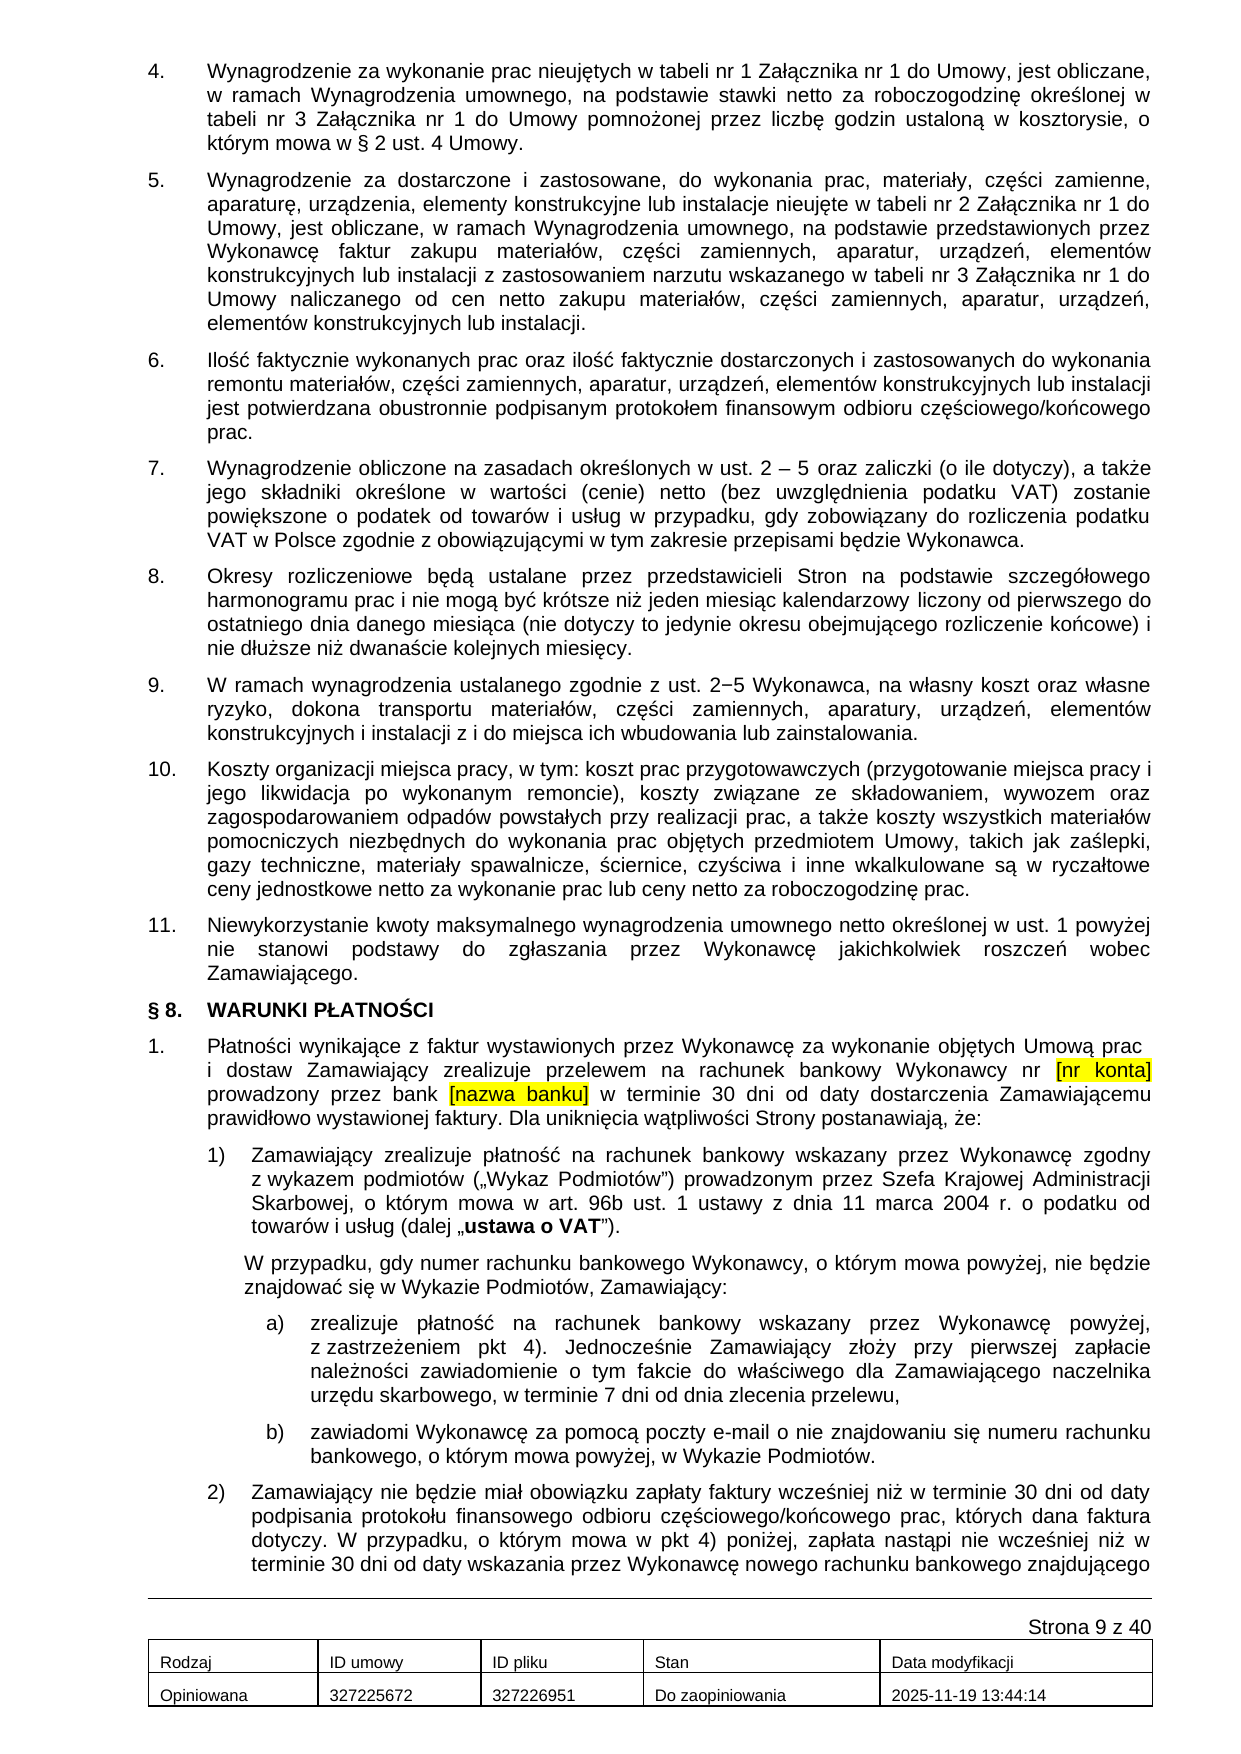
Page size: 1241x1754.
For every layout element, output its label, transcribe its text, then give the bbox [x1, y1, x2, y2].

list Płatności wynikające z faktur wystawionych przez Wykonawcę za wykonanie objętych Umową prac i dostaw Zamawiający zrealizuje przelewem na rachunek bankowy Wykonawcy nr [nr konta] prowadzony przez bank [nazwa banku] w terminie 30 dni od daty dostarczenia Zamawiającemu prawidłowo wystawionej faktury. Dla uniknięcia wątpliwości Strony postanawiają, że: [148, 1034, 1152, 1130]
list zawiadomi Wykonawcę za pomocą poczty e-mail o nie znajdowaniu się numeru rachunku bankowego, o którym mowa powyżej, w Wykazie Podmiotów. [266, 1419, 1152, 1467]
text W przypadku, gdy numer rachunku bankowego Wykonawcy, o którym mowa powyżej, nie będzie znajdować się w Wykazie Podmiotów, Zamawiający: [244, 1251, 1152, 1299]
list Okresy rozliczeniowe będą ustalane przez przedstawicieli Stron na podstawie szczegółowego harmonogramu prac i nie mogą być krótsze niż jeden miesiąc kalendarzowy liczony od pierwszego do ostatniego dnia danego miesiąca (nie dotyczy to jedynie okresu obejmującego rozliczenie końcowe) i nie dłuższe niż dwanaście kolejnych miesięcy. [148, 564, 1152, 660]
list Wynagrodzenie za wykonanie prac nieujętych w tabeli nr 1 Załącznika nr 1 do Umowy, jest obliczane, w ramach Wynagrodzenia umownego, na podstawie stawki netto za roboczogodzinę określonej w tabeli nr 3 Załącznika nr 1 do Umowy pomnożonej przez liczbę godzin ustaloną w kosztorysie, o którym mowa w § 2 ust. 4 Umowy. [148, 59, 1152, 155]
list Koszty organizacji miejsca pracy, w tym: koszt prac przygotowawczych (przygotowanie miejsca pracy i jego likwidacja po wykonanym remoncie), koszty związane ze składowaniem, wywozem oraz zagospodarowaniem odpadów powstałych przy realizacji prac, a także koszty wszystkich materiałów pomocniczych niezbędnych do wykonania prac objętych przedmiotem Umowy, takich jak zaślepki, gazy techniczne, materiały spawalnicze, ściernice, czyściwa i inne wkalkulowane są w ryczałtowe ceny jednostkowe netto za wykonanie prac lub ceny netto za roboczogodzinę prac. [148, 757, 1152, 901]
list Niewykorzystanie kwoty maksymalnego wynagrodzenia umownego netto określonej w ust. 1 powyżej nie stanowi podstawy do zgłaszania przez Wykonawcę jakichkolwiek roszczeń wobec Zamawiającego. [148, 913, 1152, 985]
list Zamawiający zrealizuje płatność na rachunek bankowy wskazany przez Wykonawcę zgodny z wykazem podmiotów („Wykaz Podmiotów”) prowadzonym przez Szefa Krajowej Administracji Skarbowej, o którym mowa w art. 96b ust. 1 ustawy z dnia 11 marca 2004 r. o podatku od towarów i usług (dalej „ustawa o VAT”). [207, 1142, 1152, 1238]
list W ramach wynagrodzenia ustalanego zgodnie z ust. 2−5 Wykonawca, na własny koszt oraz własne ryzyko, dokona transportu materiałów, części zamiennych, aparatury, urządzeń, elementów konstrukcyjnych i instalacji z i do miejsca ich wbudowania lub zainstalowania. [148, 673, 1152, 744]
list Ilość faktycznie wykonanych prac oraz ilość faktycznie dostarczonych i zastosowanych do wykonania remontu materiałów, części zamiennych, aparatur, urządzeń, elementów konstrukcyjnych lub instalacji jest potwierdzana obustronnie podpisanym protokołem finansowym odbioru częściowego/końcowego prac. [148, 348, 1152, 443]
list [207, 1480, 1152, 1576]
list zrealizuje płatność na rachunek bankowy wskazany przez Wykonawcę powyżej, z zastrzeżeniem pkt 4). Jednocześnie Zamawiający złoży przy pierwszej zapłacie należności zawiadomienie o tym fakcie do właściwego dla Zamawiającego naczelnika urzędu skarbowego, w terminie 7 dni od dnia zlecenia przelewu, [266, 1311, 1152, 1407]
list Wynagrodzenie obliczone na zasadach określonych w ust. 2 – 5 oraz zaliczki (o ile dotyczy), a także jego składniki określone w wartości (cenie) netto (bez uwzględnienia podatku VAT) zostanie powiększone o podatek od towarów i usług w przypadku, gdy zobowiązany do rozliczenia podatku VAT w Polsce zgodnie z obowiązującymi w tym zakresie przepisami będzie Wykonawca. [148, 456, 1152, 552]
list Wynagrodzenie za dostarczone i zastosowane, do wykonania prac, materiały, części zamienne, aparaturę, urządzenia, elementy konstrukcyjne lub instalacje nieujęte w tabeli nr 2 Załącznika nr 1 do Umowy, jest obliczane, w ramach Wynagrodzenia umownego, na podstawie przedstawionych przez Wykonawcę faktur zakupu materiałów, części zamiennych, aparatur, urządzeń, elementów konstrukcyjnych lub instalacji z zastosowaniem narzutu wskazanego w tabeli nr 3 Załącznika nr 1 do Umowy naliczanego od cen netto zakupu materiałów, części zamiennych, aparatur, urządzeń, elementów konstrukcyjnych lub instalacji. [148, 167, 1152, 335]
subtitle WARUNKI PŁATNOŚCI [148, 998, 1152, 1022]
